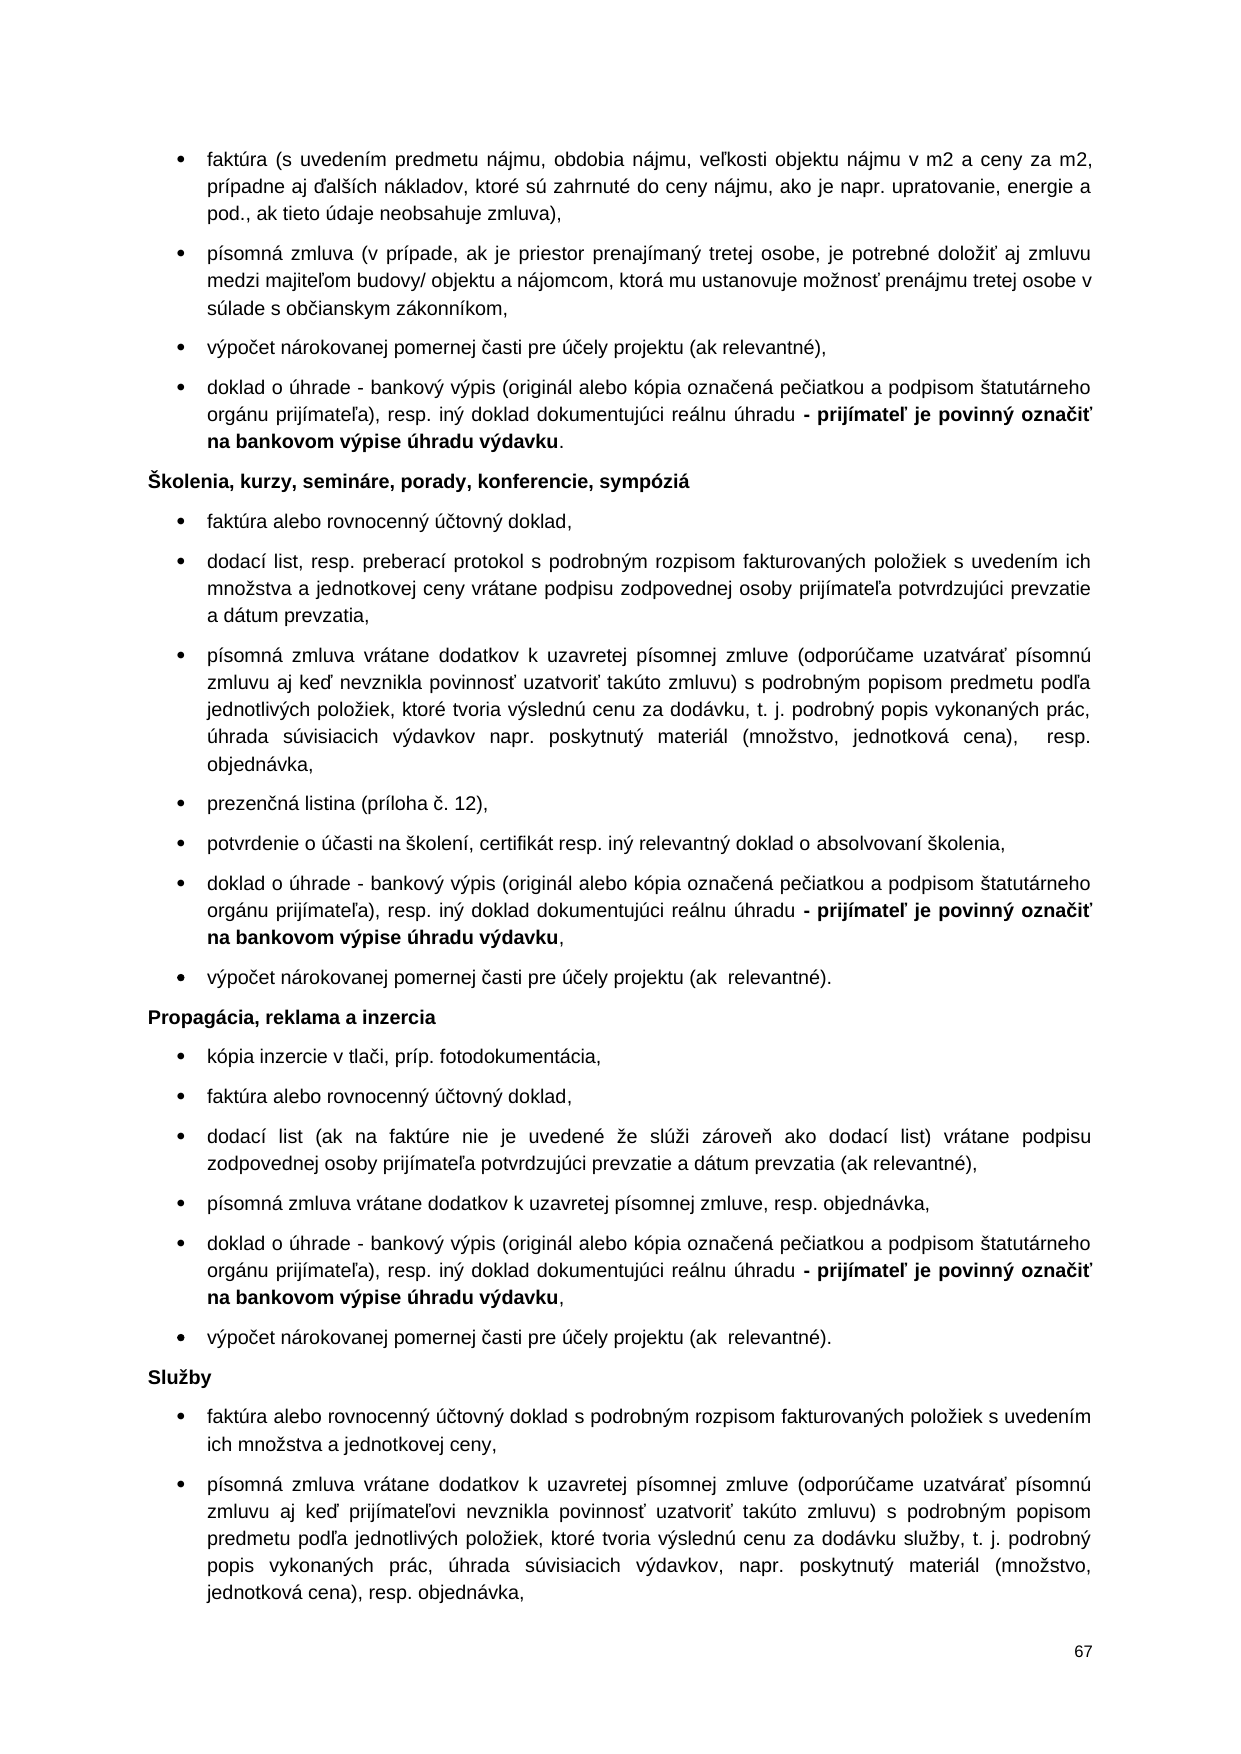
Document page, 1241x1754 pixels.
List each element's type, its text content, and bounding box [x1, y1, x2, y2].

list písomná zmluva vrátane dodatkov k uzavretej písomnej zmluve, resp. objednávka, [177, 1192, 1092, 1215]
text Školenia, kurzy, semináre, porady, konferencie, sympóziá [148, 470, 1092, 493]
text Propagácia, reklama a inzercia [148, 1006, 1092, 1028]
list prezenčná listina (príloha č. 12), [177, 792, 1092, 815]
list výpočet nárokovanej pomernej časti pre účely projektu (ak relevantné). [177, 966, 1092, 989]
list faktúra alebo rovnocenný účtovný doklad, [177, 1085, 1092, 1108]
list dodací list (ak na faktúre nie je uvedené že slúži zároveň ako dodací list) vrátane podpisu zodpovednej osoby prijímateľa potvrdzujúci prevzatie a dátum prevzatia (ak relevantné), [177, 1125, 1092, 1175]
list potvrdenie o účasti na školení, certifikát resp. iný relevantný doklad o absolvovaní školenia, [177, 832, 1092, 855]
list písomná zmluva (v prípade, ak je priestor prenajímaný tretej osobe, je potrebné doložiť aj zmluvu medzi majiteľom budovy/ objektu a nájomcom, ktorá mu ustanovuje možnosť prenájmu tretej osobe v súlade s občianskym zákonníkom, [177, 242, 1092, 319]
list faktúra alebo rovnocenný účtovný doklad s podrobným rozpisom fakturovaných položiek s uvedením ich množstva a jednotkovej ceny, [177, 1405, 1092, 1455]
list výpočet nárokovanej pomernej časti pre účely projektu (ak relevantné), [177, 336, 1092, 359]
list písomná zmluva vrátane dodatkov k uzavretej písomnej zmluve (odporúčame uzatvárať písomnú zmluvu aj keď nevznikla povinnosť uzatvoriť takúto zmluvu) s podrobným popisom predmetu podľa jednotlivých položiek, ktoré tvoria výslednú cenu za dodávku, t. j. podrobný popis vykonaných prác, úhrada súvisiacich výdavkov napr. poskytnutý materiál (množstvo, jednotková cena), resp. objednávka, [177, 644, 1092, 775]
list kópia inzercie v tlači, príp. fotodokumentácia, [177, 1045, 1092, 1068]
list výpočet nárokovanej pomernej časti pre účely projektu (ak relevantné). [177, 1326, 1092, 1349]
list písomná zmluva vrátane dodatkov k uzavretej písomnej zmluve (odporúčame uzatvárať písomnú zmluvu aj keď prijímateľovi nevznikla povinnosť uzatvoriť takúto zmluvu) s podrobným popisom predmetu podľa jednotlivých položiek, ktoré tvoria výslednú cenu za dodávku služby, t. j. podrobný popis vykonaných prác, úhrada súvisiacich výdavkov, napr. poskytnutý materiál (množstvo, jednotková cena), resp. objednávka, [177, 1472, 1092, 1604]
list dodací list, resp. preberací protokol s podrobným rozpisom fakturovaných položiek s uvedením ich množstva a jednotkovej ceny vrátane podpisu zodpovednej osoby prijímateľa potvrdzujúci prevzatie a dátum prevzatia, [177, 549, 1092, 627]
list faktúra (s uvedením predmetu nájmu, obdobia nájmu, veľkosti objektu nájmu v m2 a ceny za m2, prípadne aj ďalších nákladov, ktoré sú zahrnuté do ceny nájmu, ako je napr. upratovanie, energie a pod., ak tieto údaje neobsahuje zmluva), [177, 148, 1092, 225]
list doklad o úhrade - bankový výpis (originál alebo kópia označená pečiatkou a podpisom štatutárneho orgánu prijímateľa), resp. iný doklad dokumentujúci reálnu úhradu - prijímateľ je povinný označiť na bankovom výpise úhradu výdavku. [177, 376, 1092, 453]
list faktúra alebo rovnocenný účtovný doklad, [177, 510, 1092, 532]
text Služby [148, 1366, 1092, 1388]
